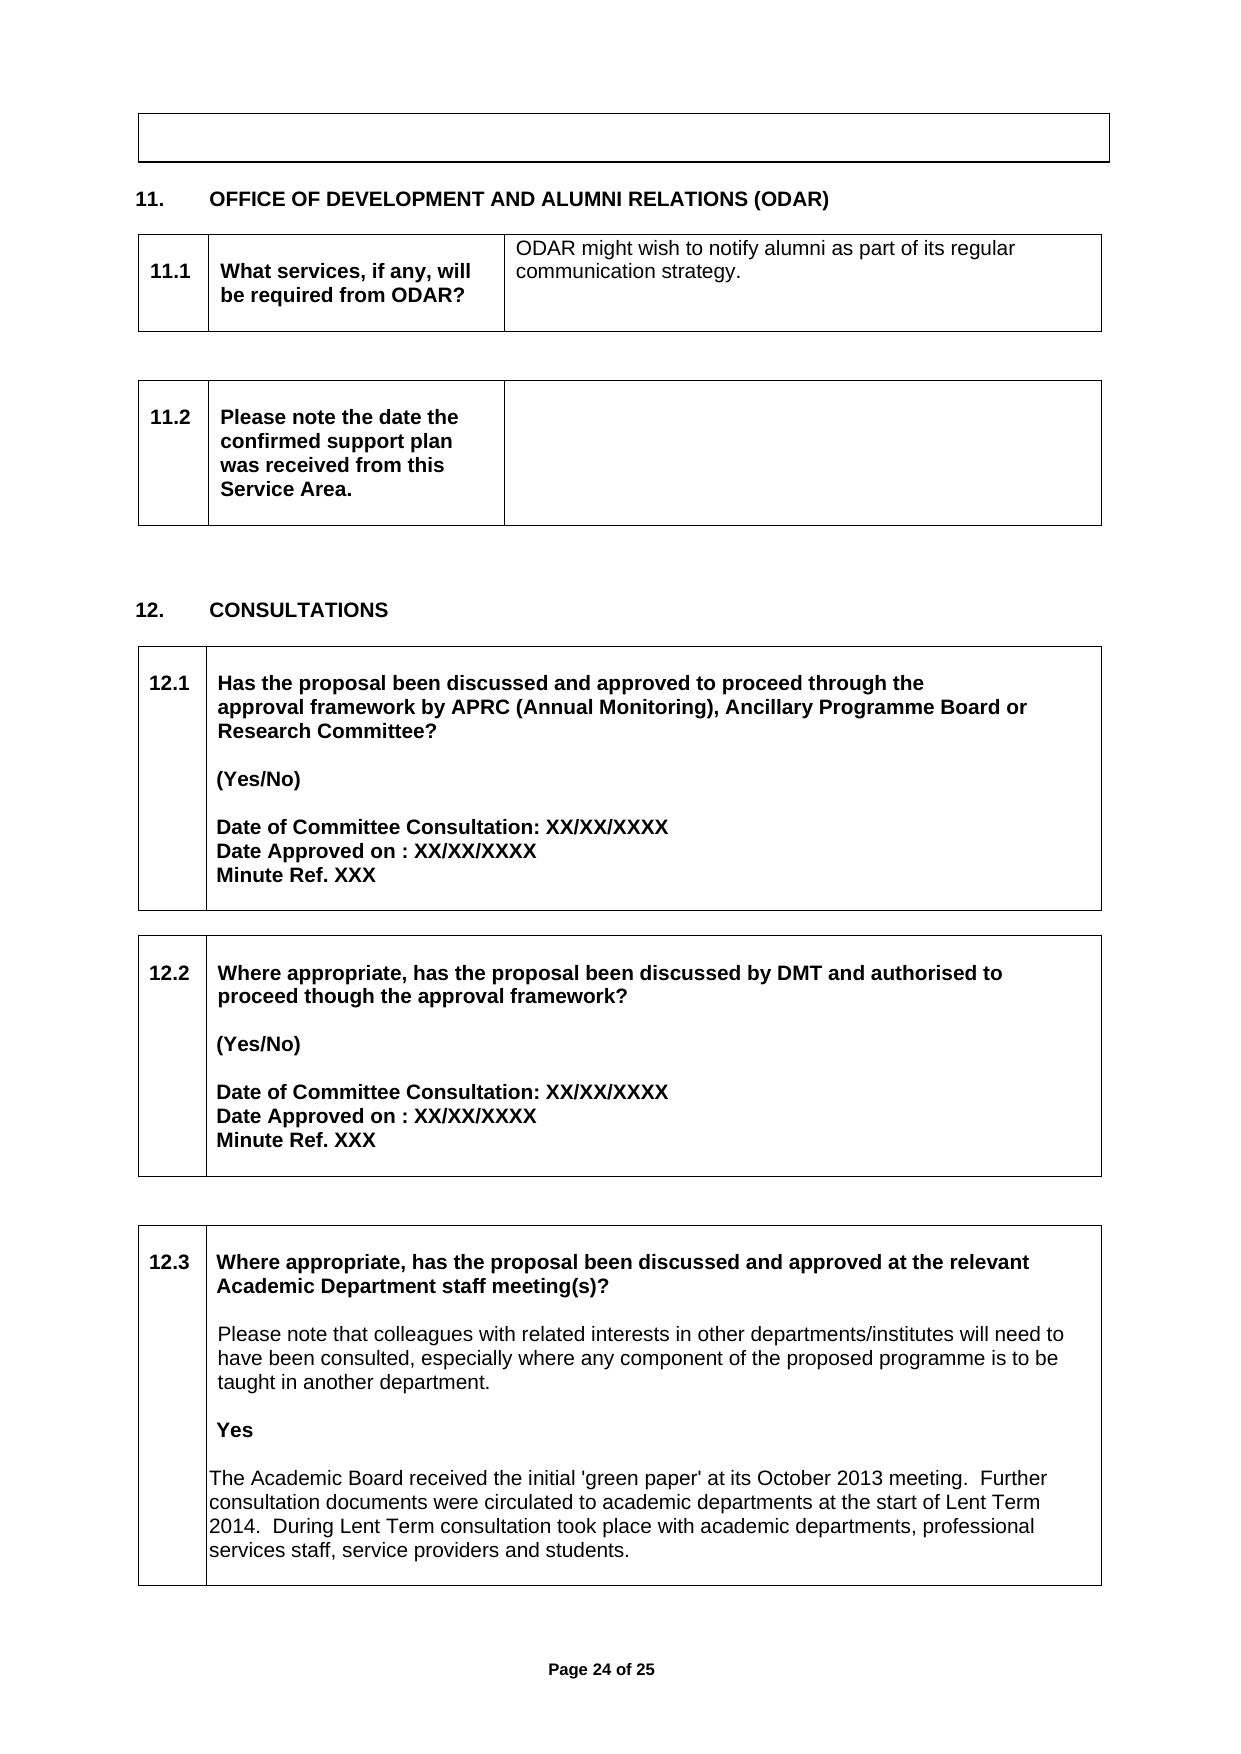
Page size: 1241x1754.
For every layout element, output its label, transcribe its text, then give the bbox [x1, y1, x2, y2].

table_header ODAR might wish to notify alumni as part of its regular communication strategy. [505, 235, 1101, 331]
text 11. OFFICE OF DEVELOPMENT AND ALUMNI RELATIONS (ODAR) [135, 186, 1090, 210]
table_header Where appropriate, has the proposal been discussed by DMT and authorised to proceed though the approval framework? (Yes/No) Date of Committee Consultation: XX/XX/XXXX Date Approved on : XX/XX/XXXX Minute Ref. XXX [207, 936, 1101, 1176]
table_header 12.2 [139, 936, 206, 1176]
table_header 12.1 [139, 647, 206, 910]
table_header Has the proposal been discussed and approved to proceed through the approval framework by APRC (Annual Monitoring), Ancillary Programme Board or Research Committee? (Yes/No) Date of Committee Consultation: XX/XX/XXXX Date Approved on : XX/XX/XXXX Minute Ref. XXX [207, 647, 1101, 910]
table_header 11.1 [139, 235, 208, 331]
table_header 11.2 [139, 381, 208, 525]
table_header Where appropriate, has the proposal been discussed and approved at the relevant Academic Department staff meeting(s)? Please note that colleagues with related interests in other departments/institutes will need to have been consulted, especially where any component of the proposed programme is to be taught in another department. Yes The Academic Board received the initial 'green paper' at its October 2013 meeting. Further consultation documents were circulated to academic departments at the start of Lent Term 2014. During Lent Term consultation took place with academic departments, professional services staff, service providers and students. [207, 1226, 1101, 1585]
table_header What services, if any, will be required from ODAR? [209, 235, 504, 331]
table_cell [139, 114, 1109, 161]
table_header Please note the date the confirmed support plan was received from this Service Area. [209, 381, 504, 525]
table_header [505, 381, 1101, 525]
subtitle 12. CONSULTATIONS [135, 598, 1090, 622]
table_header 12.3 [139, 1226, 206, 1585]
